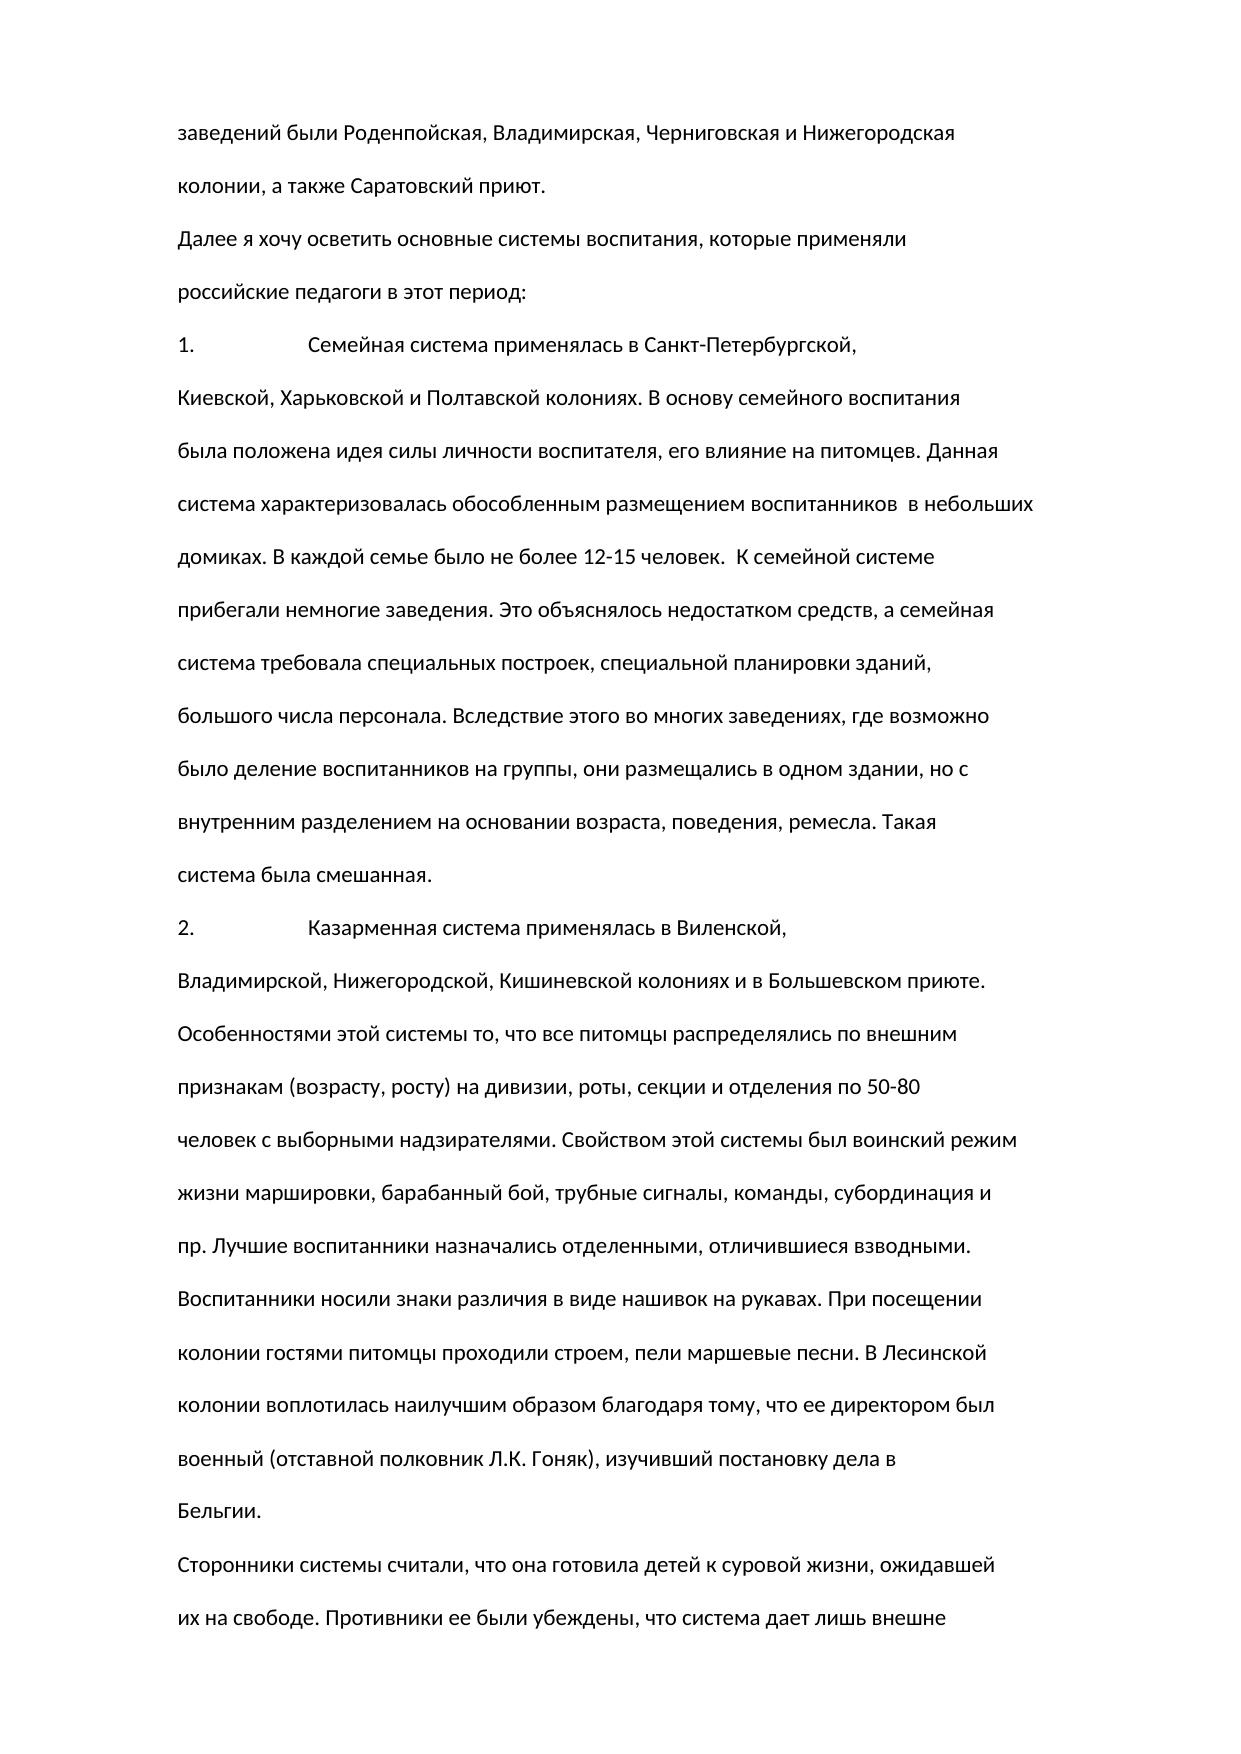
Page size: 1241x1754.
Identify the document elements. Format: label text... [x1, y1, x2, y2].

text человек с выборными надзирателями. Свойством этой системы был воинский режим [177, 1126, 1152, 1153]
text пр. Лучшие воспитанники назначались отделенными, отличившиеся взводными. [177, 1232, 1152, 1259]
text их на свободе. Противники ее были убеждены, что система дает лишь внешне [177, 1603, 1152, 1631]
text Киевской, Харьковской и Полтавской колониях. В основу семейного воспитания [177, 383, 1152, 411]
text колонии воплотилась наилучшим образом благодаря тому, что ее директором был [177, 1391, 1152, 1419]
text военный (отставной полковник Л.К. Гоняк), изучивший постановку дела в [177, 1444, 1152, 1472]
text 1. Семейная система применялась в Санкт-Петербургской, [177, 330, 1152, 358]
text Сторонники системы считали, что она готовила детей к суровой жизни, ожидавшей [177, 1550, 1152, 1578]
text было деление воспитанников на группы, они размещались в одном здании, но с [177, 754, 1152, 782]
text система требовала специальных построек, специальной планировки зданий, [177, 648, 1152, 676]
text была положена идея силы личности воспитателя, его влияние на питомцев. Данная [177, 436, 1152, 464]
text Воспитанники носили знаки различия в виде нашивок на рукавах. При посещении [177, 1284, 1152, 1313]
text российские педагоги в этот период: [177, 277, 1152, 305]
text Бельгии. [177, 1497, 1152, 1525]
text Особенностями этой системы то, что все питомцы распределялись по внешним [177, 1019, 1152, 1047]
text внутренним разделением на основании возраста, поведения, ремесла. Такая [177, 807, 1152, 835]
text большого числа персонала. Вследствие этого во многих заведениях, где возможно [177, 701, 1152, 729]
text жизни маршировки, барабанный бой, трубные сигналы, команды, субординация и [177, 1178, 1152, 1207]
text 2. Казарменная система применялась в Виленской, [177, 913, 1152, 941]
text домиках. В каждой семье было не более 12-15 человек. К семейной системе [177, 542, 1152, 570]
text система характеризовалась обособленным размещением воспитанников в небольших [177, 489, 1152, 517]
text колонии, а также Саратовский приют. [177, 171, 1152, 199]
text признакам (возрасту, росту) на дивизии, роты, секции и отделения по 50-80 [177, 1072, 1152, 1101]
text Владимирской, Нижегородской, Кишиневской колониях и в Большевском приюте. [177, 966, 1152, 994]
text прибегали немногие заведения. Это объяснялось недостатком средств, а семейная [177, 595, 1152, 623]
text система была смешанная. [177, 860, 1152, 888]
text колонии гостями питомцы проходили строем, пели маршевые песни. В Лесинской [177, 1338, 1152, 1366]
text Далее я хочу осветить основные системы воспитания, которые применяли [177, 224, 1152, 252]
text заведений были Роденпойская, Владимирская, Черниговская и Нижегородская [177, 118, 1152, 146]
